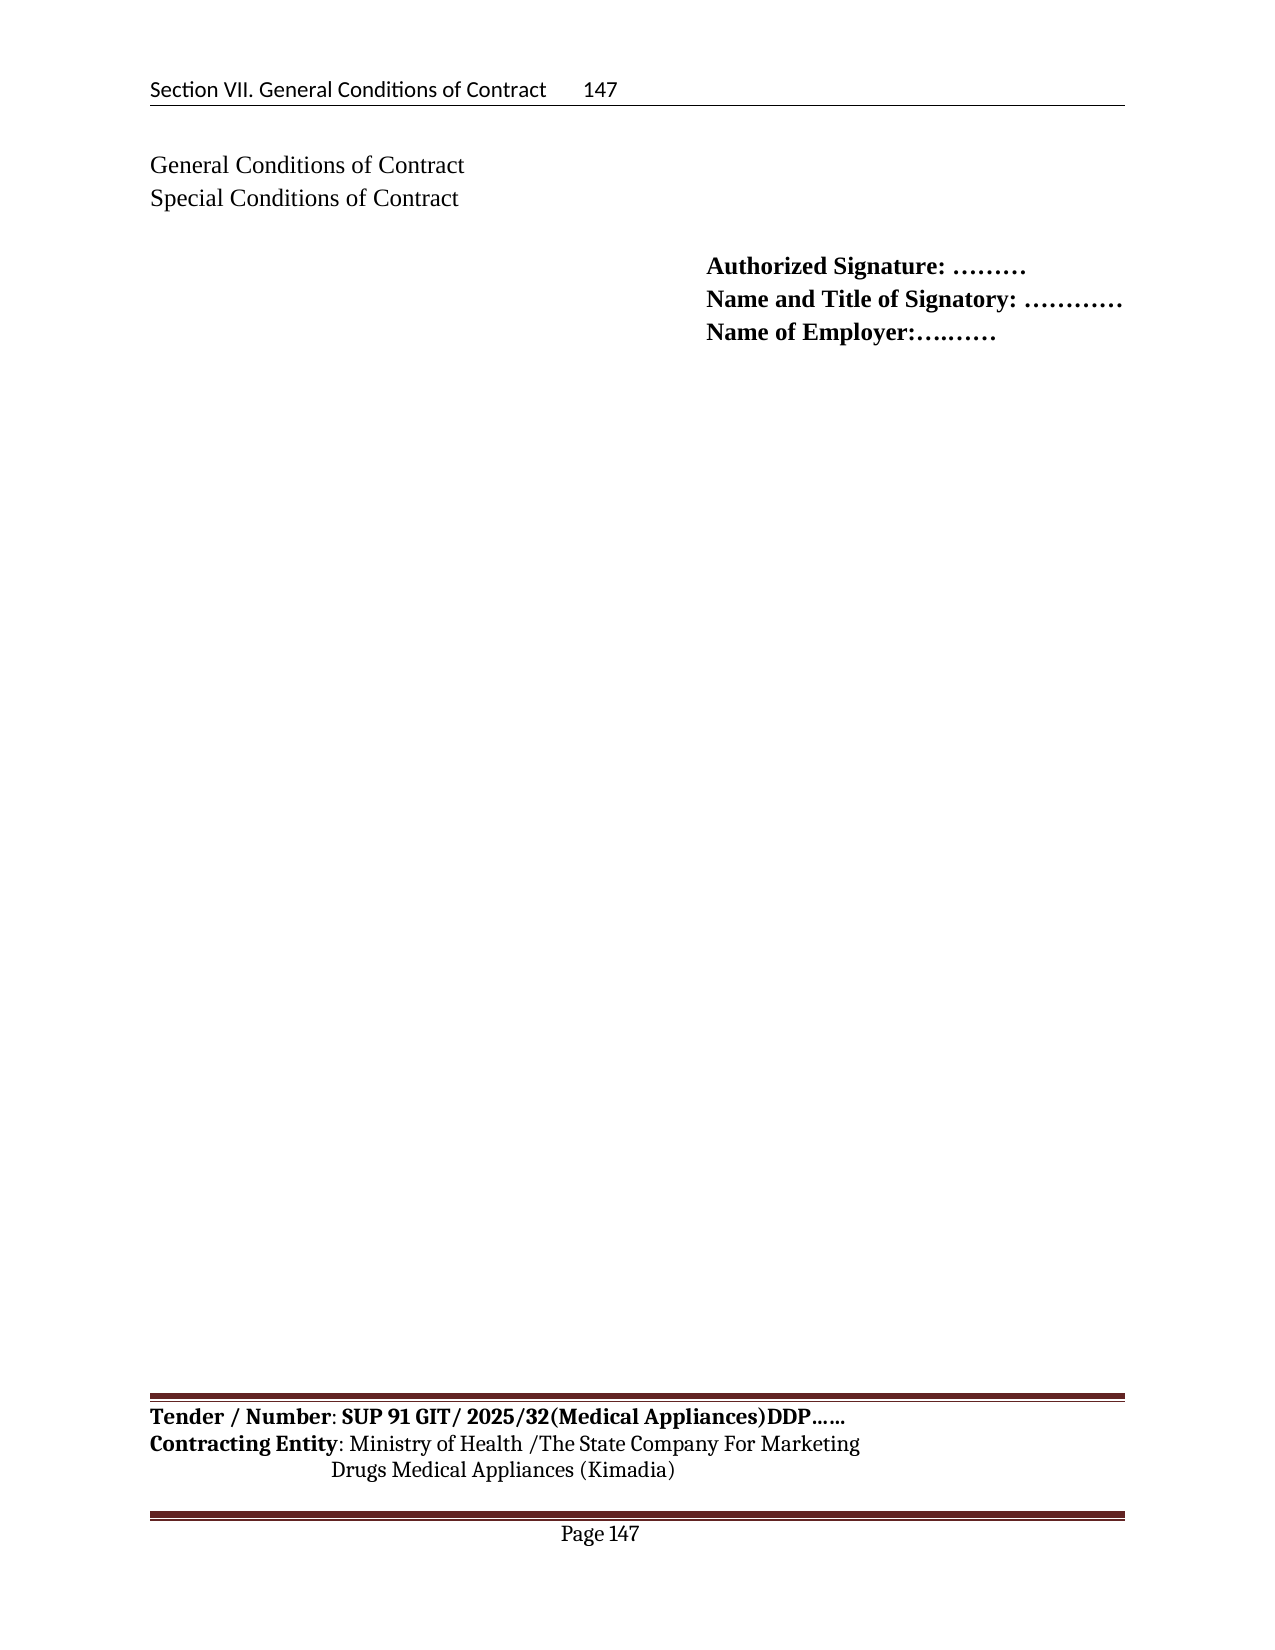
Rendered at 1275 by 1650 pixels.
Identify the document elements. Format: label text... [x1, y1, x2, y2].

text Name of Employer:….…… [150, 317, 1125, 346]
text General Conditions of Contract [150, 150, 1125, 179]
text Special Conditions of Contract [150, 183, 1125, 212]
text Name and Title of Signatory: ………… [150, 284, 1125, 313]
text Authorized Signature: ……… [150, 251, 1125, 280]
